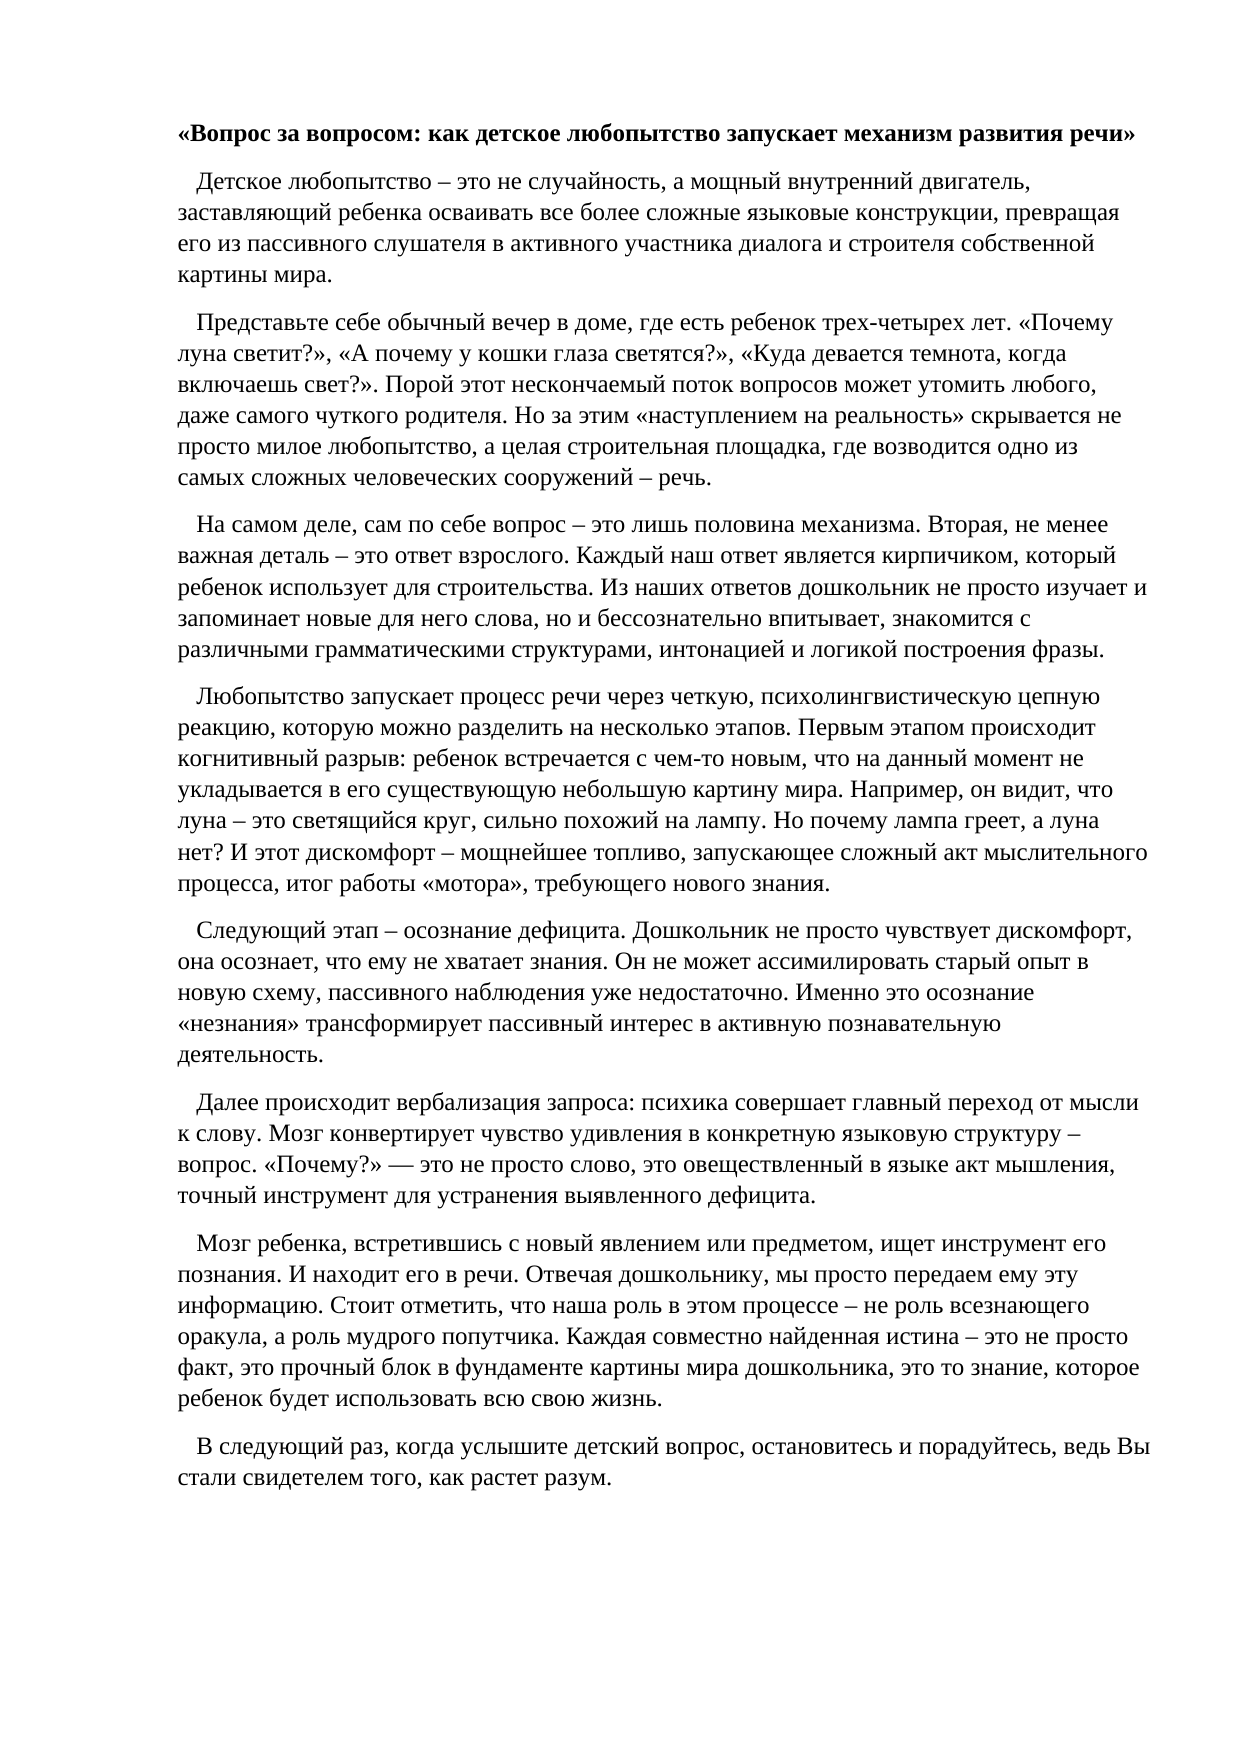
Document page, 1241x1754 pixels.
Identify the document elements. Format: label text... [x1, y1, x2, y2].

text На самом деле, сам по себе вопрос – это лишь половина механизма. Вторая, не менее важная деталь – это ответ взрослого. Каждый наш ответ является кирпичиком, который ребенок использует для строительства. Из наших ответов дошкольник не просто изучает и запоминает новые для него слова, но и бессознательно впитывает, знакомится с различными грамматическими структурами, интонацией и логикой построения фразы. [177, 509, 1152, 662]
text Детское любопытство – это не случайность, а мощный внутренний двигатель, заставляющий ребенка осваивать все более сложные языковые конструкции, превращая его из пассивного слушателя в активного участника диалога и строителя собственной картины мира. [177, 166, 1152, 288]
text Мозг ребенка, встретившись с новый явлением или предметом, ищет инструмент его познания. И находит его в речи. Отвечая дошкольнику, мы просто передаем ему эту информацию. Стоит отметить, что наша роль в этом процессе – не роль всезнающего оракула, а роль мудрого попутчика. Каждая совместно найденная истина – это не просто факт, это прочный блок в фундаменте картины мира дошкольника, это то знание, которое ребенок будет использовать всю свою жизнь. [177, 1228, 1152, 1412]
text Следующий этап – осознание дефицита. Дошкольник не просто чувствует дискомфорт, она осознает, что ему не хватает знания. Он не может ассимилировать старый опыт в новую схему, пассивного наблюдения уже недостаточно. Именно это осознание «незнания» трансформирует пассивный интерес в активную познавательную деятельность. [177, 915, 1152, 1068]
text Любопытство запускает процесс речи через четкую, психолингвистическую цепную реакцию, которую можно разделить на несколько этапов. Первым этапом происходит когнитивный разрыв: ребенок встречается с чем-то новым, что на данный момент не укладывается в его существующую небольшую картину мира. Например, он видит, что луна – это светящийся круг, сильно похожий на лампу. Но почему лампа греет, а луна нет? И этот дискомфорт – мощнейшее топливо, запускающее сложный акт мыслительного процесса, итог работы «мотора», требующего нового знания. [177, 681, 1152, 896]
text В следующий раз, когда услышите детский вопрос, остановитесь и порадуйтесь, ведь Вы стали свидетелем того, как растет разум. [177, 1431, 1152, 1491]
text «Вопрос за вопросом: как детское любопытство запускает механизм развития речи» [177, 118, 1152, 147]
text Далее происходит вербализация запроса: психика совершает главный переход от мысли к слову. Мозг конвертирует чувство удивления в конкретную языковую структуру – вопрос. «Почему?» — это не просто слово, это овеществленный в языке акт мышления, точный инструмент для устранения выявленного дефицита. [177, 1087, 1152, 1209]
text Представьте себе обычный вечер в доме, где есть ребенок трех-четырех лет. «Почему луна светит?», «А почему у кошки глаза светятся?», «Куда девается темнота, когда включаешь свет?». Порой этот нескончаемый поток вопросов может утомить любого, даже самого чуткого родителя. Но за этим «наступлением на реальность» скрывается не просто милое любопытство, а целая строительная площадка, где возводится одно из самых сложных человеческих сооружений – речь. [177, 307, 1152, 491]
